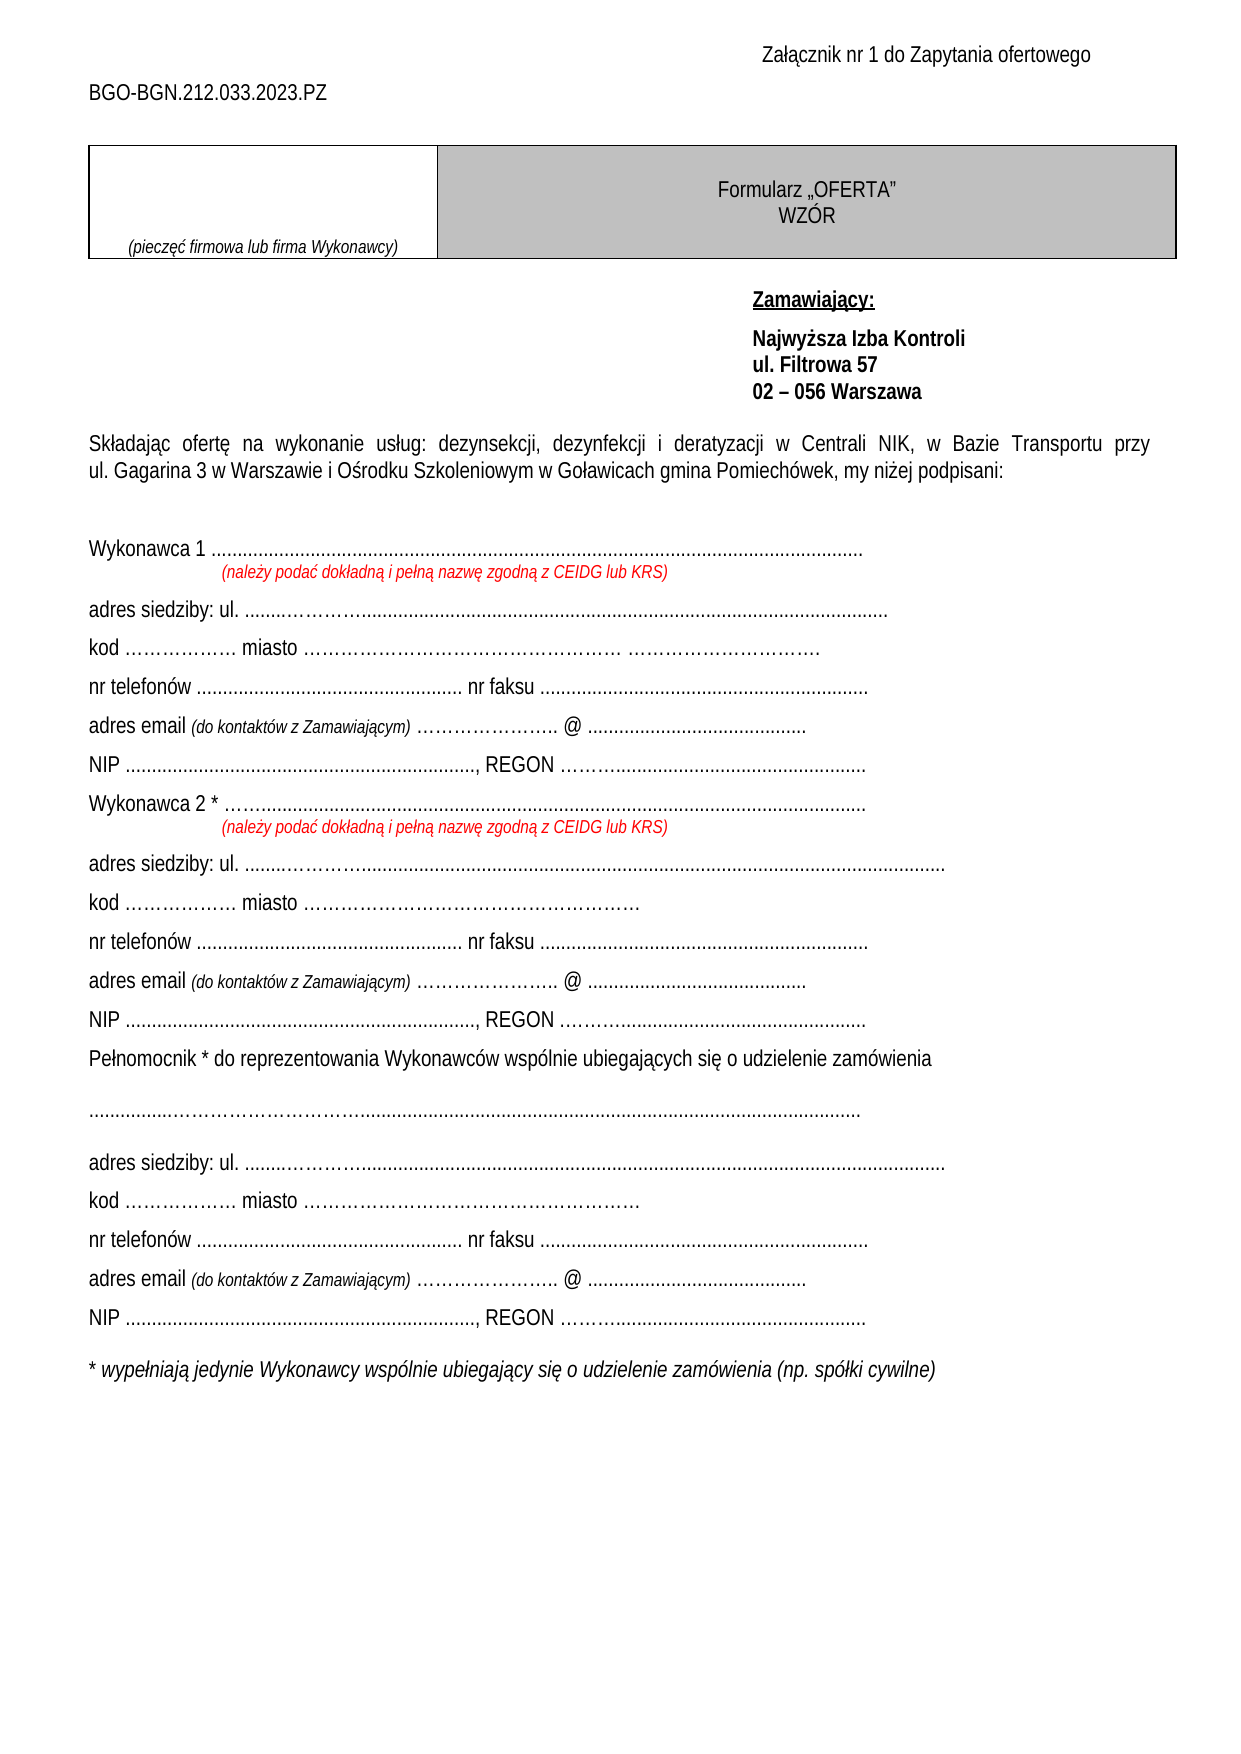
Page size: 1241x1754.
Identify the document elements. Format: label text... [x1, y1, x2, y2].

text adres email (do kontaktów z Zamawiającym) ………………….. @ .......................................... [89, 1265, 1152, 1291]
text nr telefonów ................................................... nr faksu ............................................................... [89, 928, 1152, 954]
text NIP ..................................................................., REGON ………................................................ [89, 1304, 1152, 1330]
text kod ……………… miasto …………………………………………… …………………………. [89, 634, 1152, 661]
text adres siedziby: ul. ........…………................................................................................................................ [89, 1148, 1152, 1175]
text adres email (do kontaktów z Zamawiającym) ………………….. @ .......................................... [89, 712, 1152, 738]
text * wypełniają jedynie Wykonawcy wspólnie ubiegający się o udzielenie zamówienia (np. spółki cywilne) [89, 1356, 1152, 1382]
text adres email (do kontaktów z Zamawiającym) ………………….. @ .......................................... [89, 967, 1152, 993]
text nr telefonów ................................................... nr faksu ............................................................... [89, 673, 1152, 699]
text Załącznik nr 1 do Zapytania ofertowego [89, 41, 1152, 67]
text adres siedziby: ul. ........…………..................................................................................................... [89, 596, 1152, 622]
text (należy podać dokładną i pełną nazwę zgodną z CEIDG lub KRS) [89, 816, 1152, 838]
text kod ……………… miasto ……………………………………………… [89, 889, 1152, 915]
text Zamawiający: [752, 286, 1152, 312]
text BGO-BGN.212.033.2023.PZ [89, 79, 1152, 106]
text nr telefonów ................................................... nr faksu ............................................................... [89, 1226, 1152, 1252]
text (należy podać dokładną i pełną nazwę zgodną z CEIDG lub KRS) [89, 561, 1152, 583]
text Pełnomocnik * do reprezentowania Wykonawców wspólnie ubiegających się o udzielenie zamówienia [89, 1044, 1152, 1071]
table_header (pieczęć firmowa lub firma Wykonawcy) [90, 146, 437, 258]
text NIP ..................................................................., REGON ………................................................ [89, 751, 1152, 777]
text adres siedziby: ul. ........…………................................................................................................................ [89, 850, 1152, 877]
text ul. Filtrowa 57 [752, 351, 1152, 378]
text 02 – 056 Warszawa [752, 378, 1152, 404]
text NIP ..................................................................., REGON .………............................................... [89, 1006, 1152, 1032]
text Wykonawca 1 ............................................................................................................................. [89, 535, 1152, 561]
text Składając ofertę na wykonanie usług: dezynsekcji, dezynfekcji i deratyzacji w Centrali NIK, w Bazie Transportu przy ul. Gagarina 3 w Warszawie i Ośrodku Szkoleniowym w Goławicach gmina Pomiechówek, my niżej podpisani: [89, 430, 1152, 483]
text kod ……………… miasto ……………………………………………… [89, 1187, 1152, 1214]
text Wykonawca 2 * …….................................................................................................................... [89, 790, 1152, 816]
table_header Formularz „OFERTA” WZÓR [438, 146, 1175, 258]
text Najwyższa Izba Kontroli [752, 325, 1152, 351]
text ................…………………………................................................................................................ [89, 1096, 1152, 1123]
